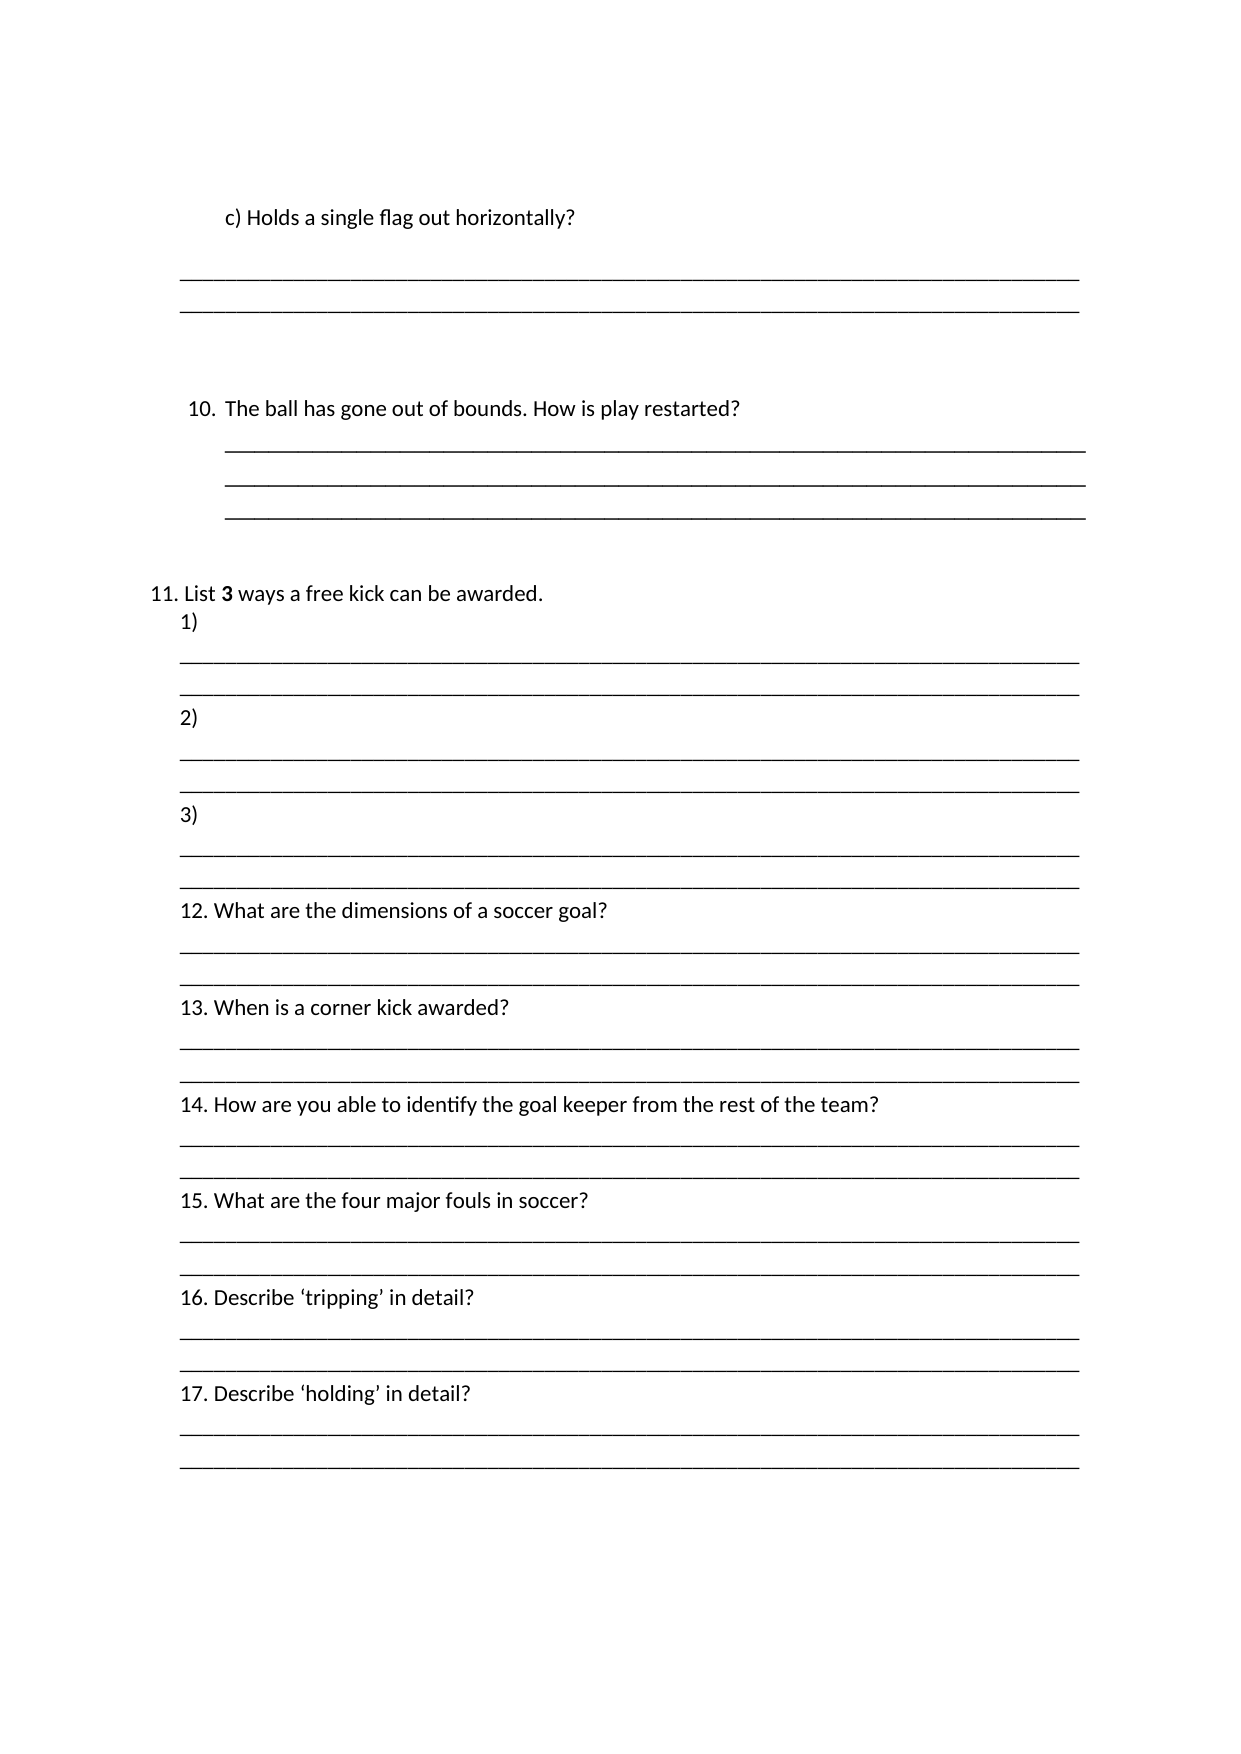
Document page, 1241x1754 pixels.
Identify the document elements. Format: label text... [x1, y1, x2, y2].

subtitle _________________________________________________________________________________________________________________________________________________________________________________ [225, 422, 1090, 523]
list 2) ______________________________________________________________________________________________________________________________________________________________ [179, 703, 1090, 796]
list 3) ______________________________________________________________________________________________________________________________________________________________ [179, 800, 1090, 892]
list 15. What are the four major fouls in soccer? ______________________________________________________________________________________________________________________________________________________________ [179, 1186, 1090, 1279]
text c) Holds a single flag out horizontally? [150, 203, 1090, 231]
list 17. Describe ‘holding’ in detail? ______________________________________________________________________________________________________________________________________________________________ [179, 1379, 1090, 1472]
list 12. What are the dimensions of a soccer goal? ______________________________________________________________________________________________________________________________________________________________ [179, 897, 1090, 989]
list 13. When is a corner kick awarded? ______________________________________________________________________________________________________________________________________________________________ [179, 993, 1090, 1086]
list 16. Describe ‘tripping’ in detail? ______________________________________________________________________________________________________________________________________________________________ [179, 1283, 1090, 1375]
list 14. How are you able to identify the goal keeper from the rest of the team? ______________________________________________________________________________________________________________________________________________________________ [179, 1090, 1090, 1182]
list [179, 256, 1090, 316]
subtitle The ball has gone out of bounds. How is play restarted? [187, 394, 1090, 422]
list 1) ______________________________________________________________________________________________________________________________________________________________ [179, 607, 1090, 699]
subtitle 11. List 3 ways a free kick can be awarded. [150, 579, 1090, 607]
